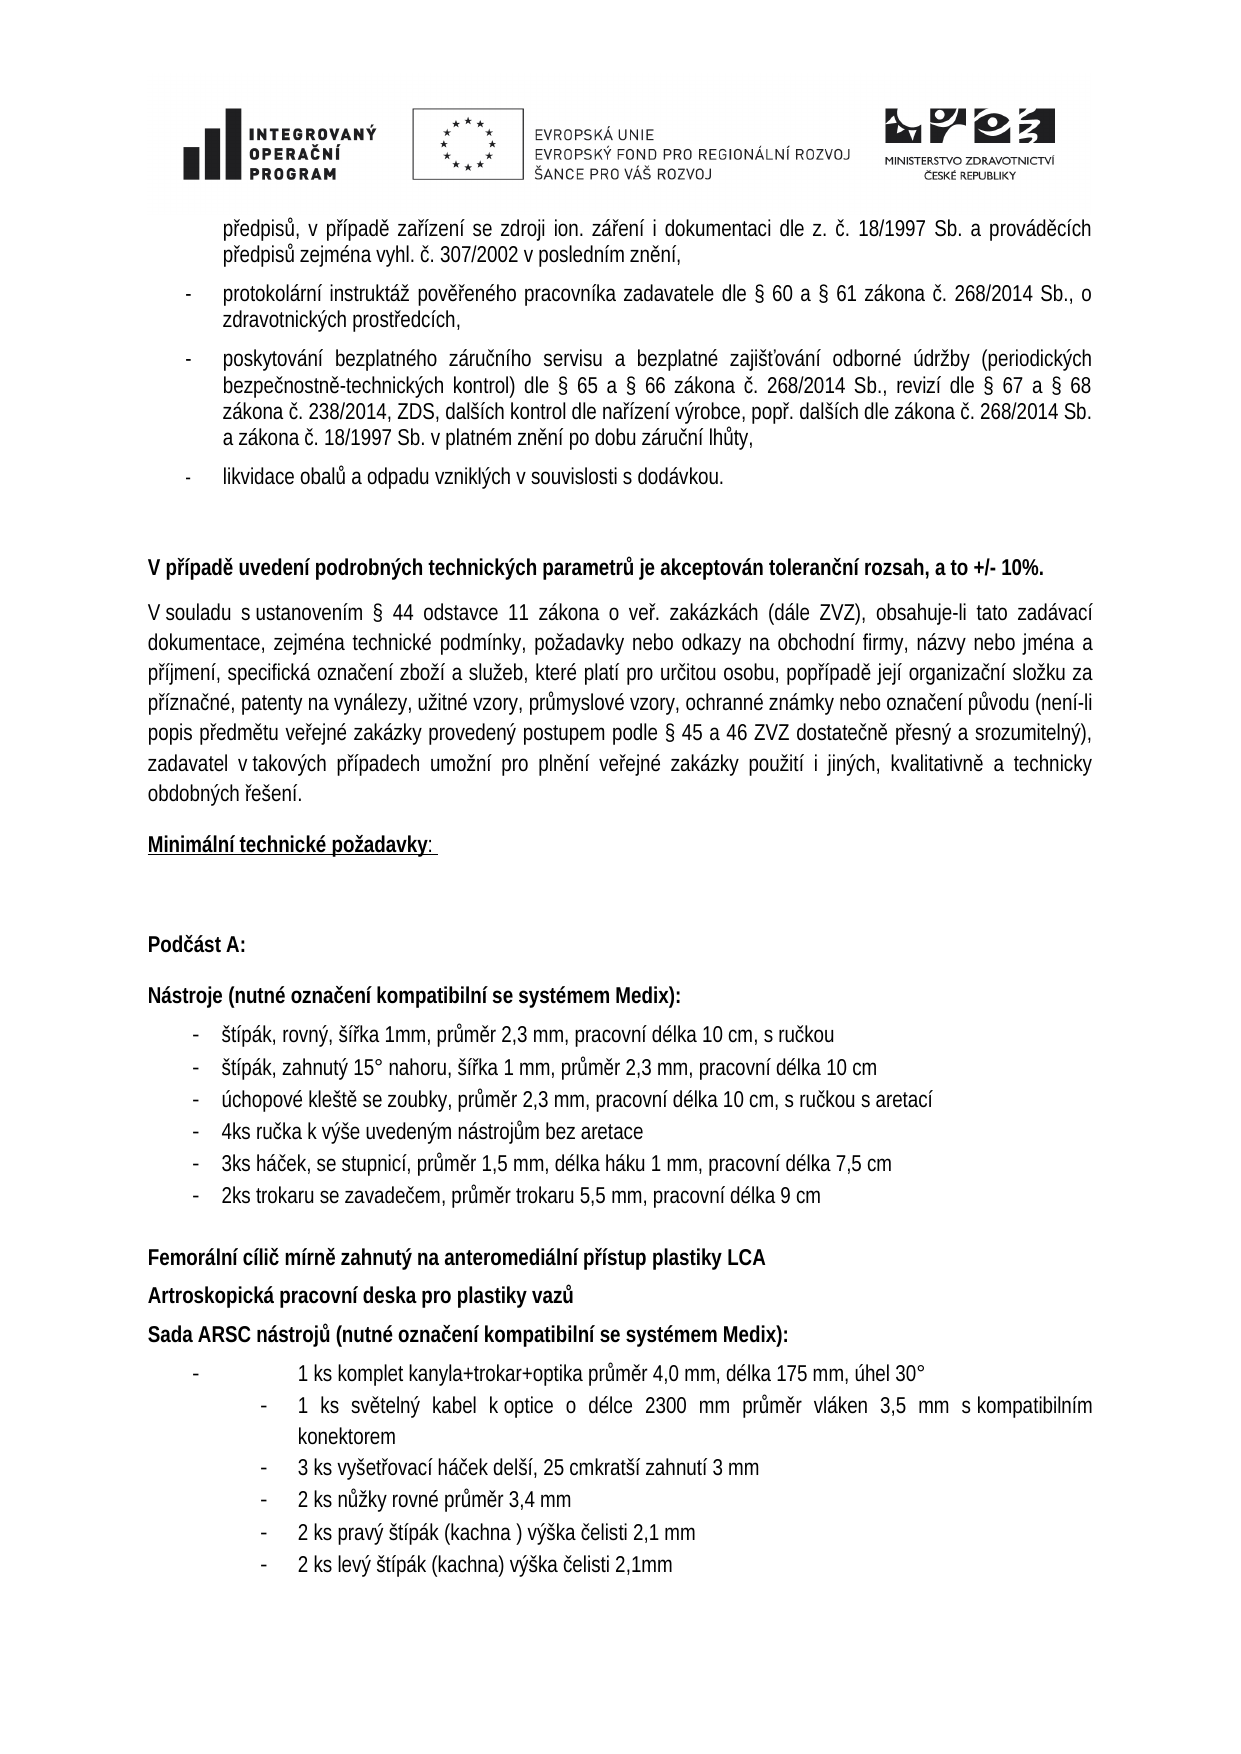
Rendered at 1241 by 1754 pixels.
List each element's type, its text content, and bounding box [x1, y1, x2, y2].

text Minimální technické požadavky: [148, 831, 1093, 857]
list protokolární instruktáž pověřeného pracovníka zadavatele dle § § 61 zákona č. 268/2014 Sb., o zdravotnických prostředcích, [185, 280, 1093, 333]
list 3ks háček, se stupnicí, průměr 1,5 mm, délka háku 1 mm, pracovní délka 7,5 cm [192, 1149, 1093, 1177]
list 2 ks nůžky rovné průměr 3,4 mm [260, 1486, 1093, 1514]
list likvidace obalů a odpadu vzniklých v souvislosti s dodávkou. [185, 463, 1093, 489]
list 2ks trokaru se zavadečem, průměr trokaru 5,5 mm, pracovní délka 9 cm [192, 1181, 1093, 1209]
list štípák, rovný, šířka 1mm, průměr 2,3 mm, pracovní délka 10 cm, s ručkou [192, 1021, 1093, 1048]
list 2 ks pravý štípák (kachna ) výška čelisti [260, 1518, 1093, 1546]
list 3 ks vyšetřovací háček delší, 25 cmkratší zahnutí 3 mm [260, 1453, 1093, 1481]
text Sada ARSC nástrojů (nutné označení kompatibilní se systémem Medix): [148, 1321, 1093, 1347]
text Nástroje (nutné označení kompatibilní se systémem Medix): [148, 982, 1093, 1008]
text Artroskopická pracovní deska pro plastiky vazů [148, 1282, 1093, 1309]
list 4ks ručka k výše uvedeným nástrojům bez aretace [192, 1117, 1093, 1145]
list 1 ks komplet kanyla+trokar+optika průměr 4,0 mm, délka 175 mm, úhel 30° [192, 1359, 1093, 1387]
list poskytování bezplatného záručního servisu a bezplatné zajišťování odborné údržby (periodických bezpečnostně-technických kontrol) dle § § 66 zákona č. 268/2014 Sb., revizí dle § § 68 zákona č. 238/2014, ZDS, dalších kontrol dle nařízení výrobce, popř. dalších dle zákona č. 268/2014 Sb. a zákona č. 18/1997 Sb. v platném znění po dobu záruční lhůty, [185, 345, 1093, 451]
text Femorální cílič mírně zahnutý na anteromediální přístup plastiky LCA [148, 1244, 1093, 1270]
text V případě uvedení podrobných technických parametrů je akceptován toleranční rozsah, a to +/- 10%. [148, 553, 1093, 580]
text Podčást A: [148, 931, 1093, 957]
list 1 ks světelný kabel k optice o délce 2300 mm průměr vláken s kompatibilním konektorem [260, 1391, 1093, 1449]
text V souladu s ustanovením § 44 odstavce 11 zákona o veř. zakázkách (dále ZVZ), obsahuje-li tato zadávací dokumentace, zejména technické podmínky, požadavky nebo odkazy na obchodní firmy, názvy nebo jména a příjmení, specifická označení zboží a služeb, které platí pro určitou osobu, popřípadě její organizační složku za příznačné, patenty na vynálezy, užitné vzory, průmyslové vzory, ochranné známky nebo označení původu (není-li popis předmětu veřejné zakázky provedený postupem podle § 46 ZVZ dostatečně přesný a srozumitelný), zadavatel v takových případech umožní pro plnění veřejné zakázky použití i jiných, kvalitativně a technicky obdobných řešení. [148, 598, 1093, 806]
list úchopové kleště se zoubky, průměr 2,3 mm, pracovní délka 10 cm, s ručkou s aretací [192, 1085, 1093, 1113]
list štípák, zahnutý 15° nahoru, šířka 1 mm, průměr 2,3 mm, pracovní délka 10 cm [192, 1053, 1093, 1081]
picture [147, 73, 1091, 215]
list 2 ks levý štípák (kachna) výška čelisti 2,1mm [260, 1550, 1093, 1578]
